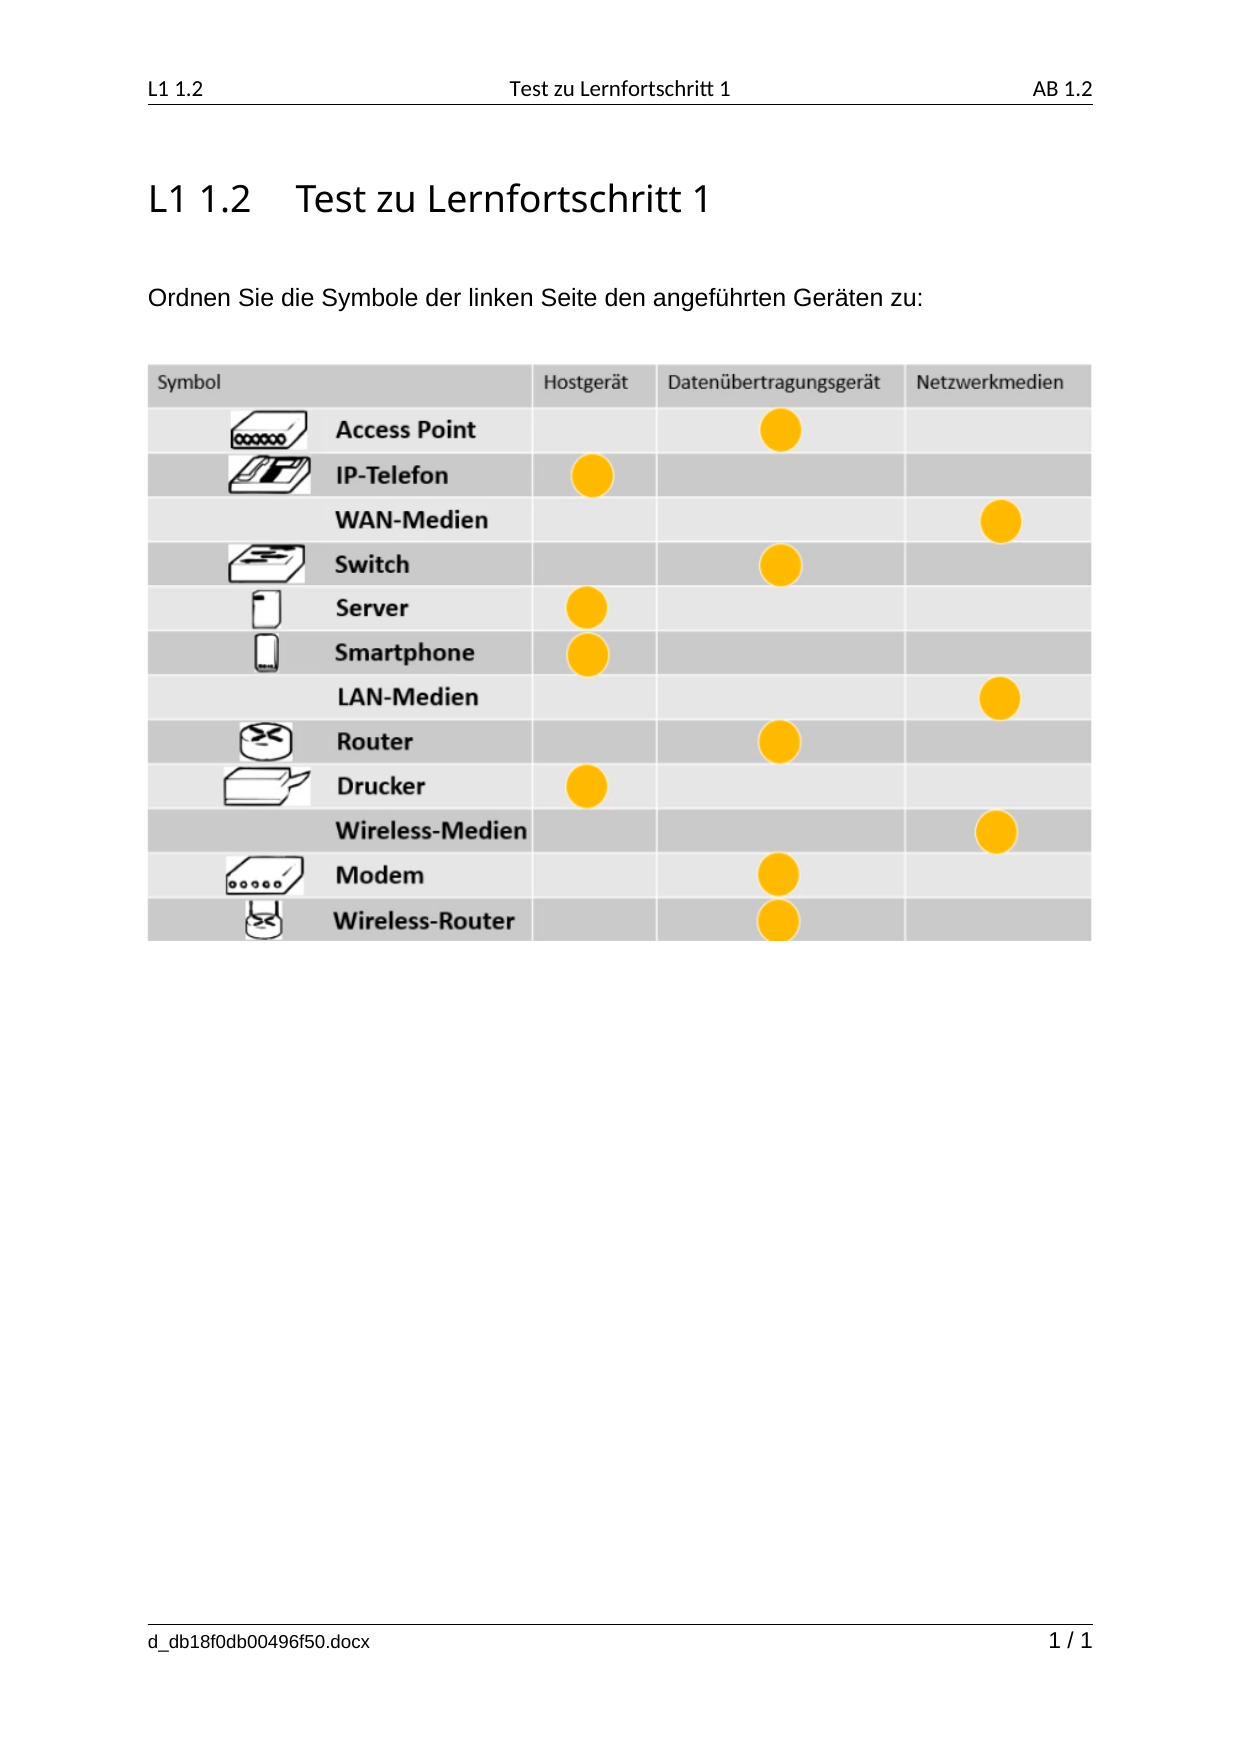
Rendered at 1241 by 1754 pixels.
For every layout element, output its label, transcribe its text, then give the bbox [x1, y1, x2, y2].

subtitle L1 1.2 Test zu Lernfortschritt 1 [148, 173, 1093, 224]
text Ordnen Sie die Symbole der linken Seite den angeführten Geräten zu: [148, 283, 1093, 311]
picture [147, 364, 1092, 941]
